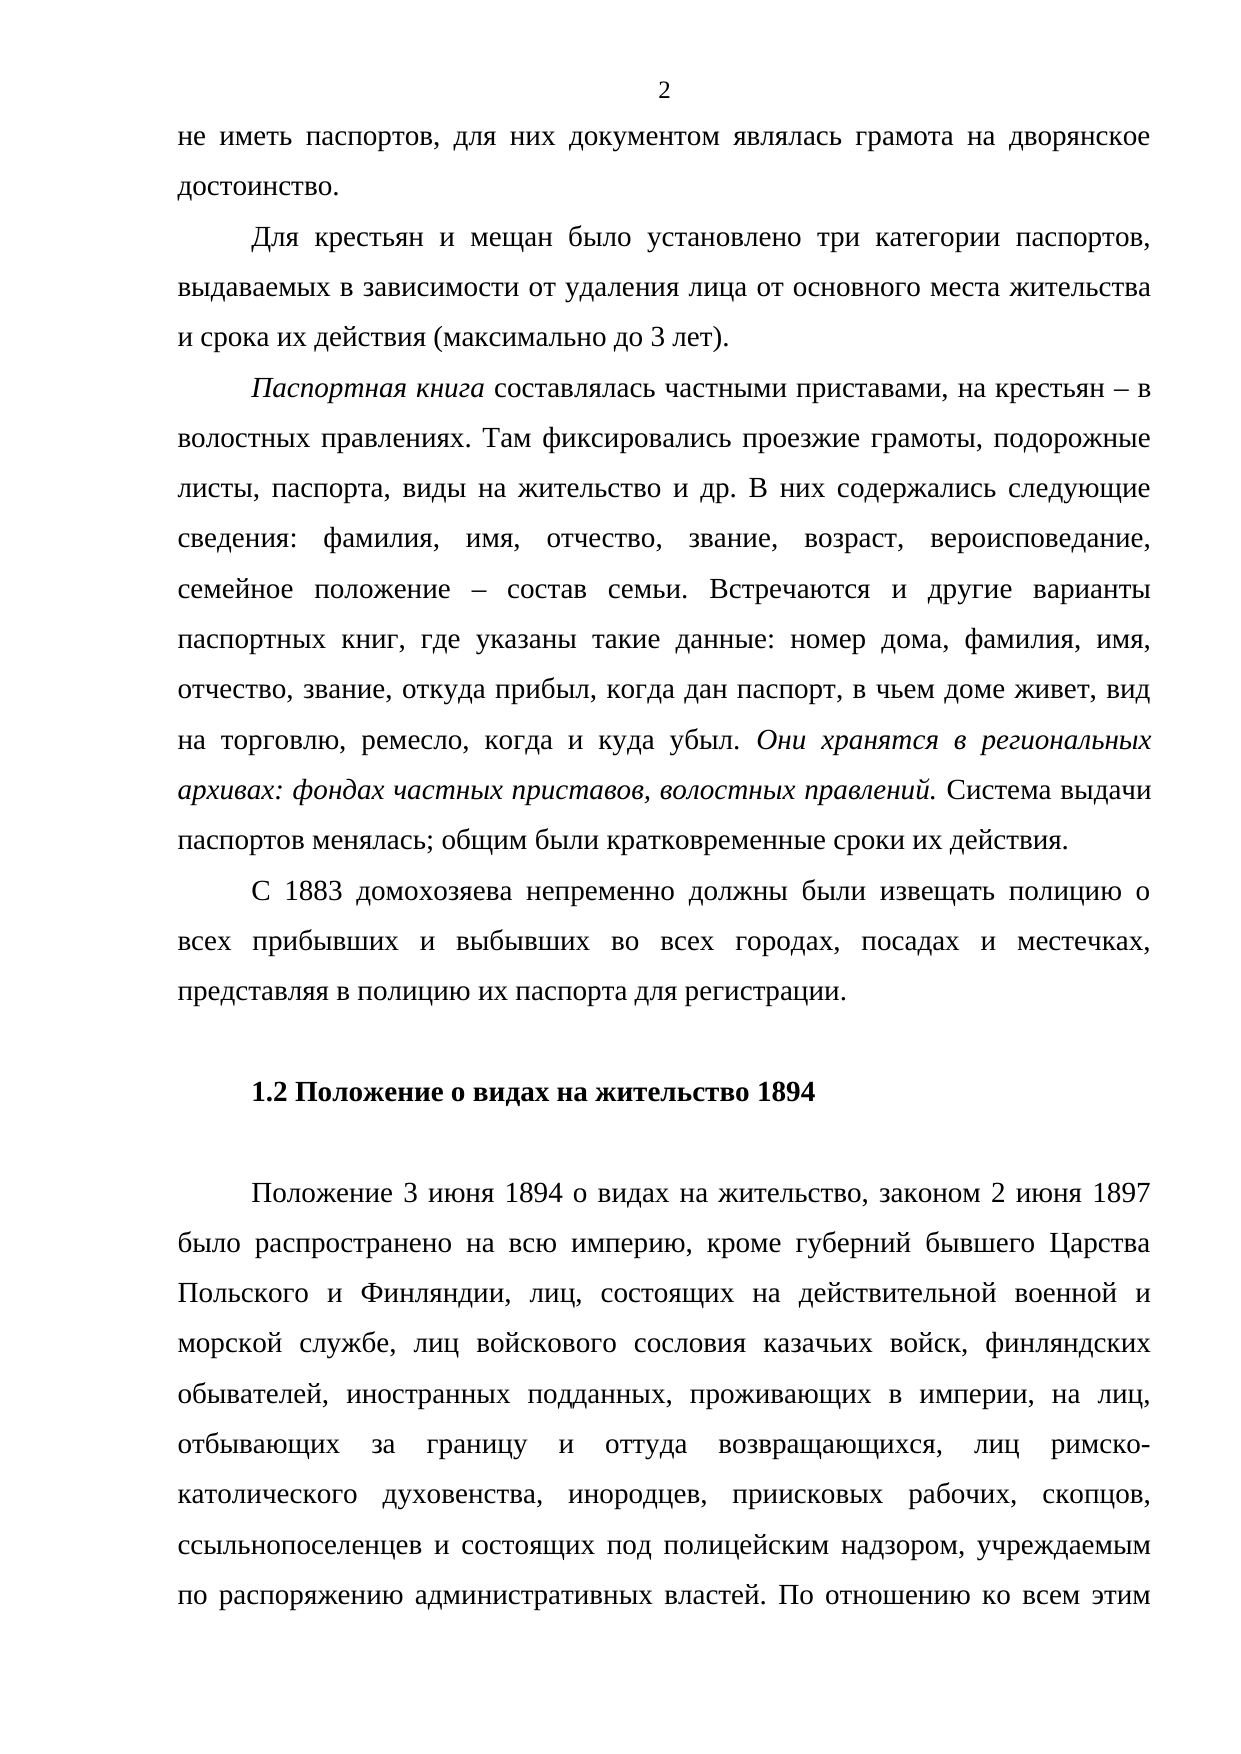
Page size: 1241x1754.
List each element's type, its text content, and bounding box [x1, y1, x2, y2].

text С 1883 домохозяева непременно должны были извещать полицию о всех прибывших и выбывших во всех городах, посадах и местечках, представляя в полицию их паспорта для регистрации. [177, 873, 1152, 1007]
text Для крестьян и мещан было установлено три категории паспортов, выдаваемых в зависимости от удаления лица от основного места жительства и срока их действия (максимально до 3 лет). [177, 219, 1152, 353]
subtitle 1.2 Положение о видах на жительство 1894 [177, 1074, 1152, 1108]
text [177, 1175, 1152, 1611]
text Паспортная книга составлялась частными приставами, на крестьян – в волостных правлениях. Там фиксировались проезжие грамоты, подорожные листы, паспорта, виды на жительство и др. В них содержались следующие сведения: фамилия, имя, отчество, звание, возраст, вероисповедание, семейное положение – состав семьи. Встречаются и другие варианты паспортных книг, где указаны такие данные: номер дома, фамилия, имя, отчество, звание, откуда прибыл, когда дан паспорт, в чьем доме живет, вид на торговлю, ремесло, когда и куда убыл. Они хранятся в региональных архивах: фондах частных приставов, волостных правлений. Система выдачи паспортов менялась; общим были кратковременные сроки их действия. [177, 370, 1152, 856]
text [177, 118, 1152, 202]
